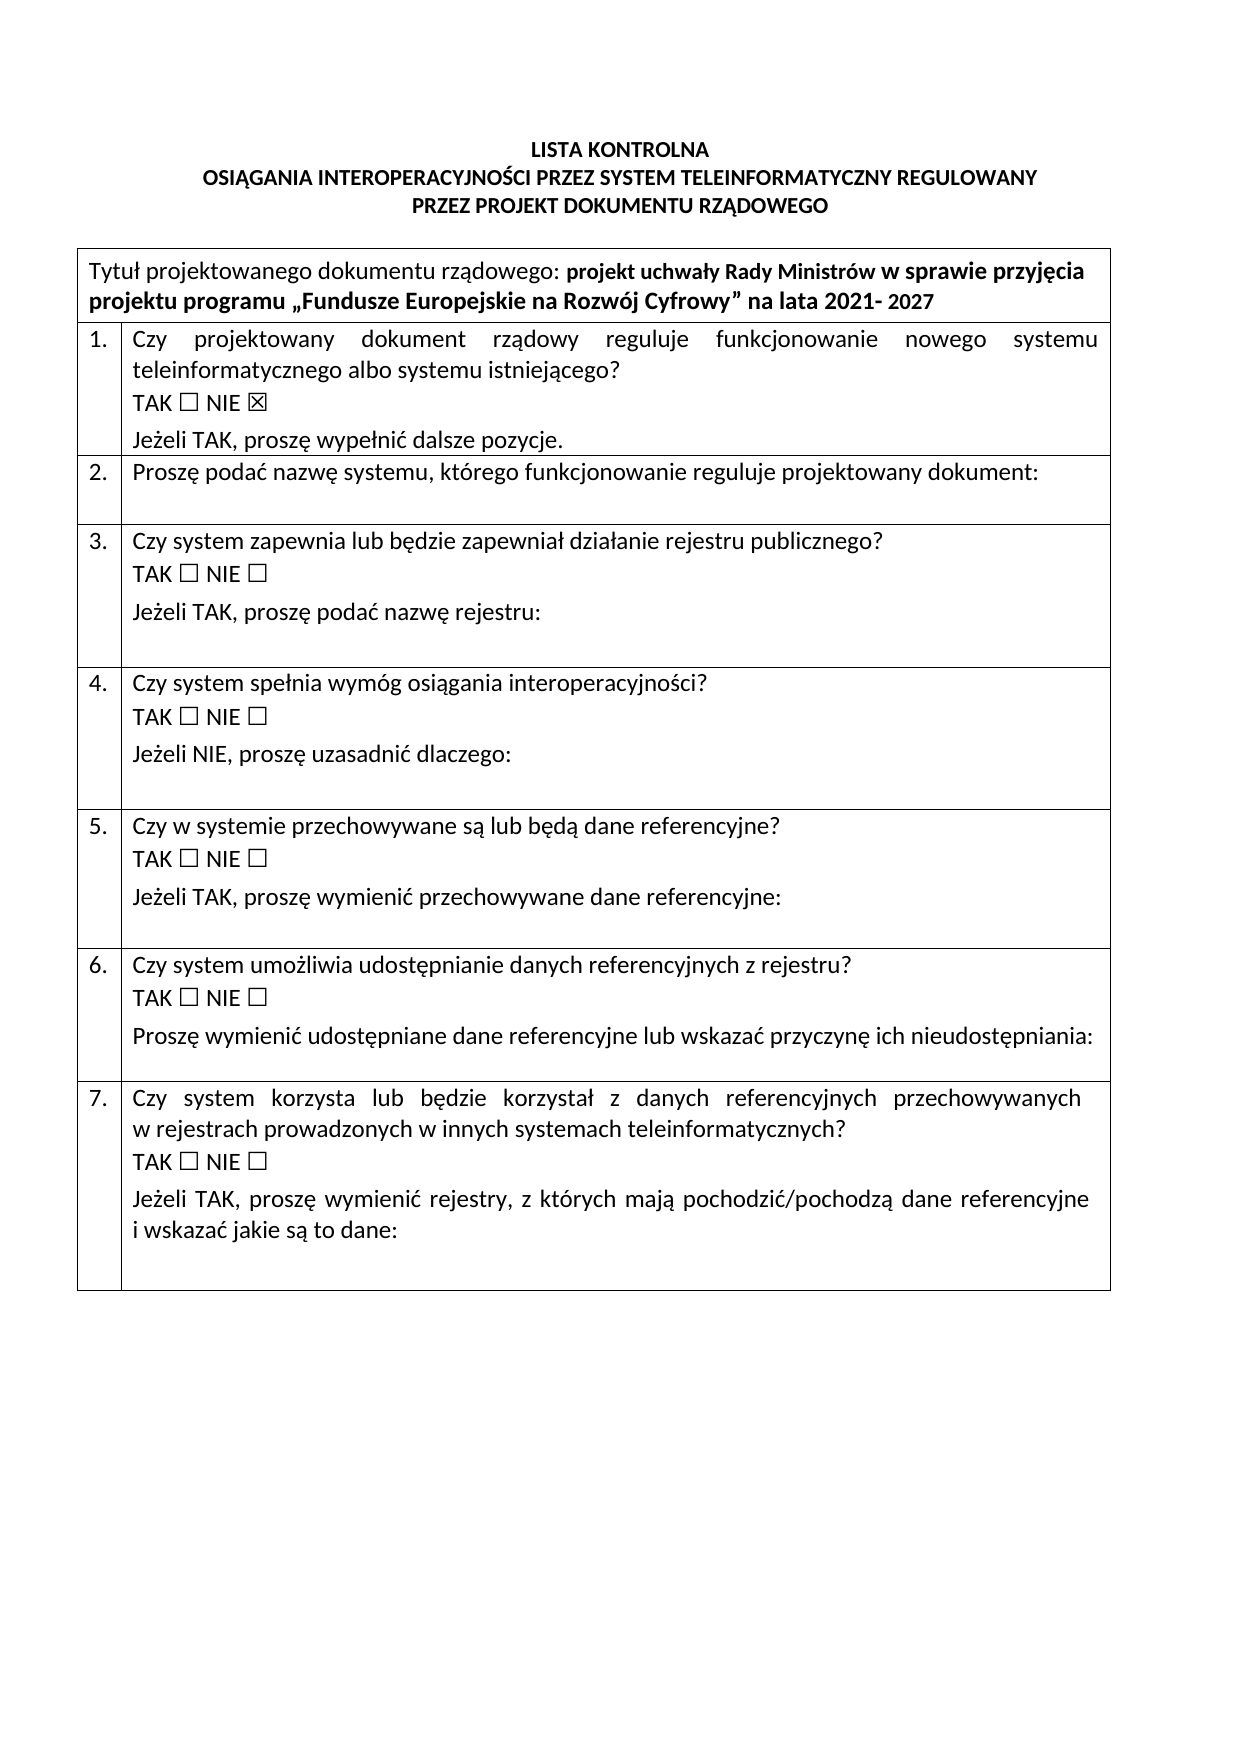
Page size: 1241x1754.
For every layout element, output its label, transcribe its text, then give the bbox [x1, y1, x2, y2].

table_cell [78, 810, 121, 948]
table_cell [78, 525, 121, 667]
table_cell [78, 456, 121, 524]
table_cell [78, 1082, 121, 1290]
table_header Tytuł projektowanego dokumentu rządowego: projekt uchwały Rady Ministrów w sprawie przyjęcia projektu programu „Fundusze Europejskie na Rozwój Cyfrowy” na lata 2021- 2027 [78, 249, 1110, 322]
table_cell Czy system zapewnia lub będzie zapewniał działanie rejestru publicznego? TAK NIE Jeżeli TAK, proszę podać nazwę rejestru: [122, 525, 1110, 667]
table_cell [78, 323, 121, 455]
text PRZEZ PROJEKT DOKUMENTU RZĄDOWEGO [89, 192, 1152, 219]
table_cell [78, 668, 121, 809]
table_cell Czy system umożliwia udostępnianie danych referencyjnych z rejestru? TAK NIE Proszę wymienić udostępniane dane referencyjne lub wskazać przyczynę ich nieudostępniania: [122, 949, 1110, 1081]
table_cell Czy w systemie przechowywane są lub będą dane referencyjne? TAK NIE Jeżeli TAK, proszę wymienić przechowywane dane referencyjne: [122, 810, 1110, 948]
table_cell [78, 949, 121, 1081]
text LISTA KONTROLNA OSIĄGANIA INTEROPERACYJNOŚCI PRZEZ SYSTEM TELEINFORMATYCZNY REGULOWANY [89, 136, 1152, 192]
table_cell Proszę podać nazwę systemu, którego funkcjonowanie reguluje projektowany dokument: [122, 456, 1110, 524]
table_cell Czy system korzysta lub będzie korzystał z danych referencyjnych przechowywanych w rejestrach prowadzonych w innych systemach teleinformatycznych? TAK NIE Jeżeli TAK, proszę wymienić rejestry, z których mają pochodzić/pochodzą dane referencyjne i wskazać jakie są to dane: [122, 1082, 1110, 1290]
table_cell Czy projektowany dokument rządowy reguluje funkcjonowanie nowego systemu teleinformatycznego albo systemu istniejącego? TAK NIE Jeżeli TAK, proszę wypełnić dalsze pozycje. [122, 323, 1110, 455]
table_cell Czy system spełnia wymóg osiągania interoperacyjności? TAK NIE Jeżeli NIE, proszę uzasadnić dlaczego: [122, 668, 1110, 809]
